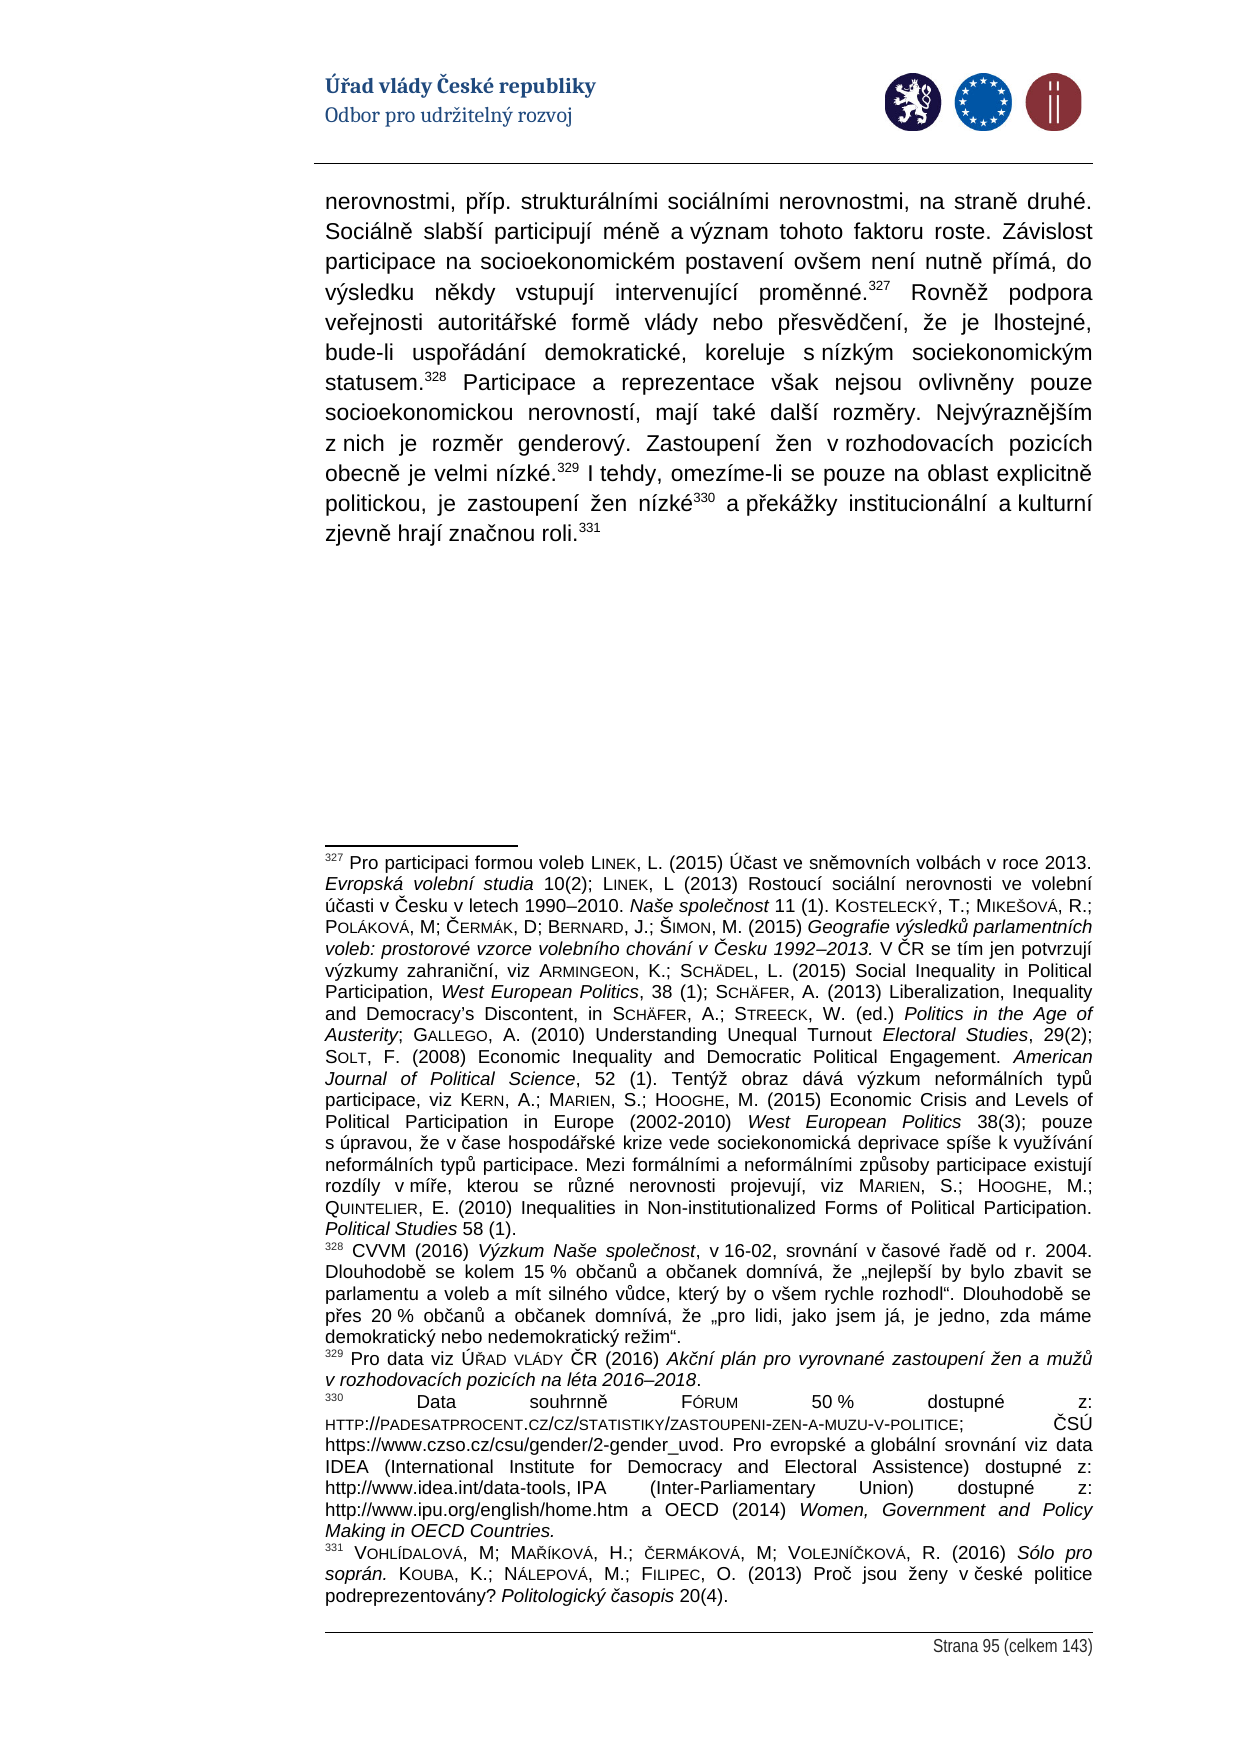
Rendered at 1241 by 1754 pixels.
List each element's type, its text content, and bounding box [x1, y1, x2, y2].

text Stále zřetelněji se rovněž ukazuje souvislost mezi mírou demokratické participace a reprezentace na straně jedné a sociálními nerovnostmi, příp. strukturálními sociálními nerovnostmi, na straně druhé. Sociálně slabší participují méně a význam tohoto faktoru roste. Závislost participace na socioekonomickém postavení ovšem není nutně přímá, do výsledku někdy vstupují intervenující proměnné. Rovněž podpora veřejnosti autoritářské formě vlády nebo přesvědčení, že je lhostejné, bude-li uspořádání demokratické, koreluje s nízkým sociekonomickým statusem. Participace a reprezentace však nejsou ovlivněny pouze socioekonomickou nerovností, mají také další rozměry. Nejvýraznějším z nich je rozměr genderový. Zastoupení žen v rozhodovacích pozicích obecně je velmi nízké. I tehdy, omezíme-li se pouze na oblast explicitně politickou, je zastoupení žen nízké a překážky institucionální a kulturní zjevně hrají značnou roli. [325, 188, 1093, 546]
picture [885, 73, 1082, 131]
